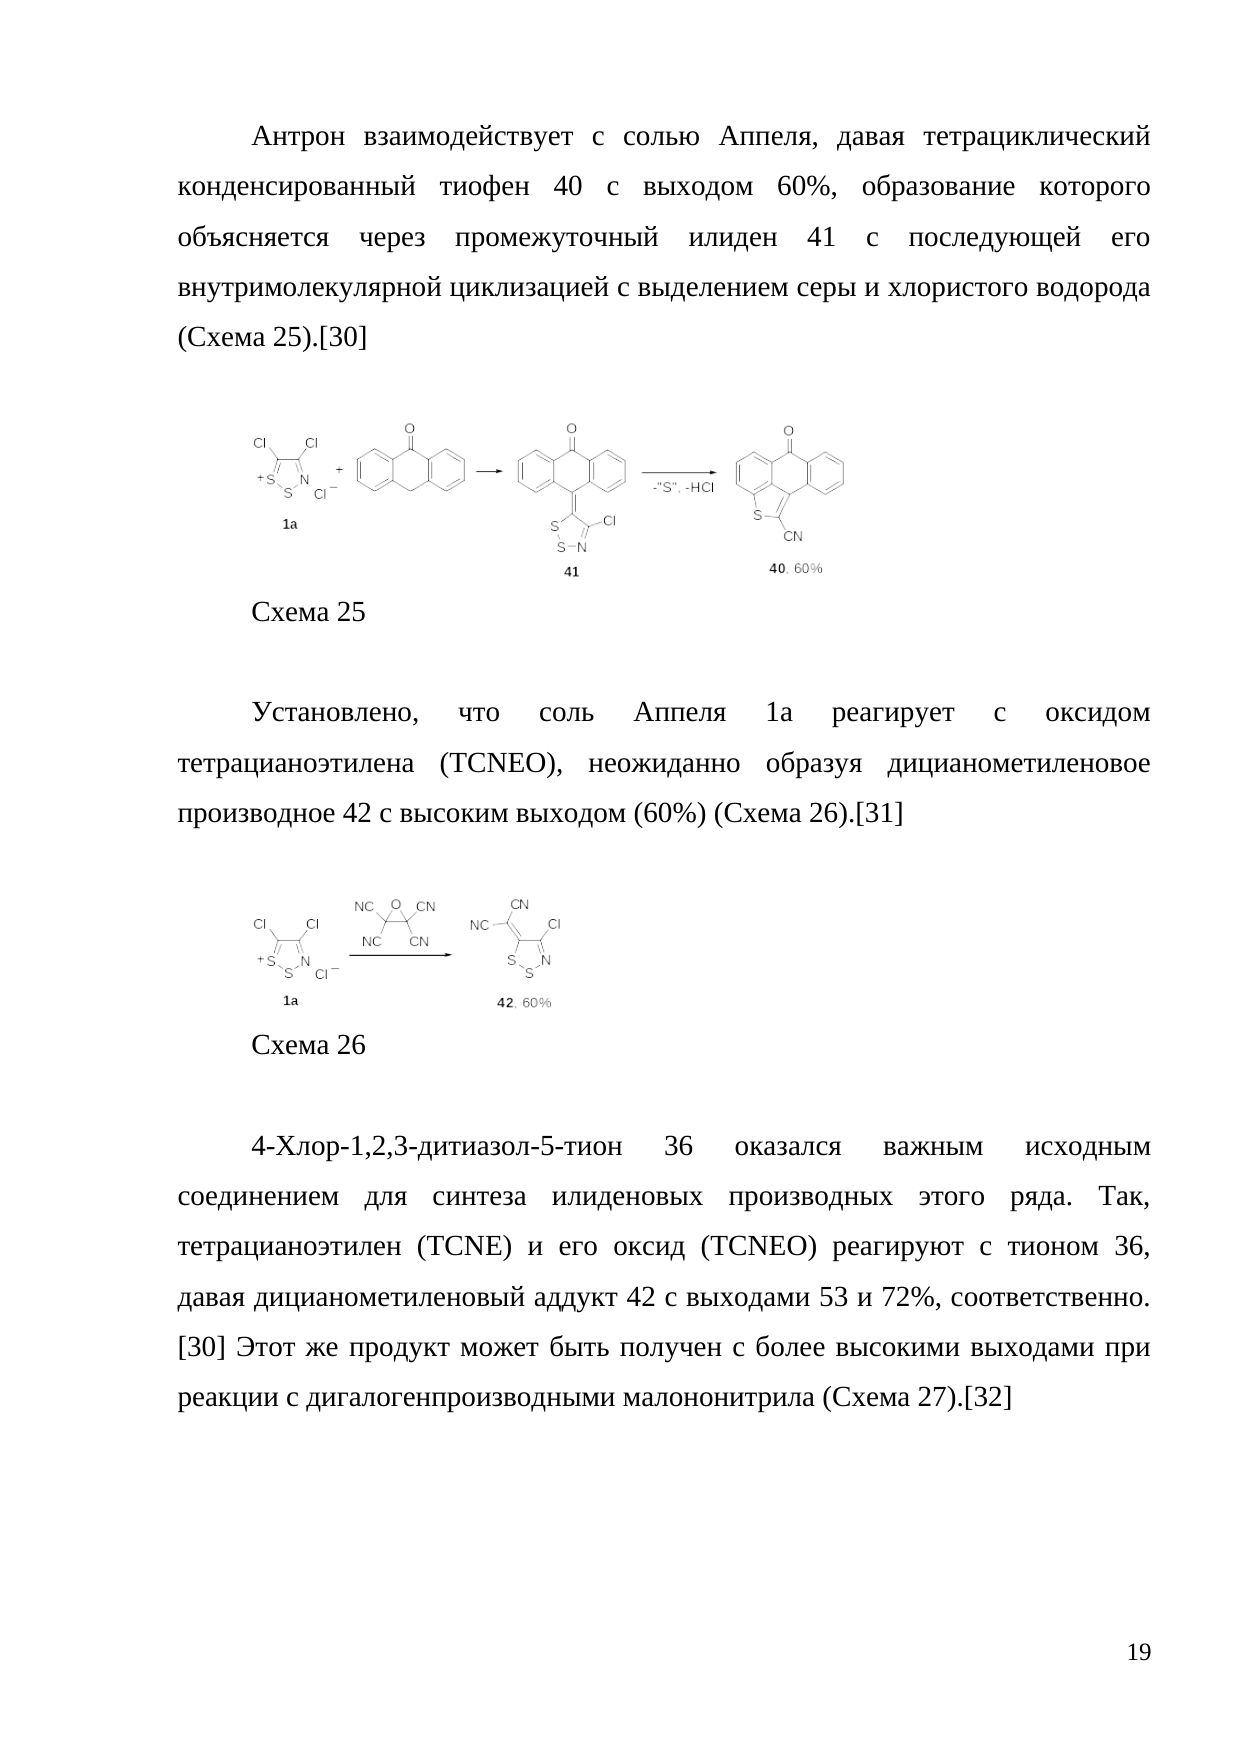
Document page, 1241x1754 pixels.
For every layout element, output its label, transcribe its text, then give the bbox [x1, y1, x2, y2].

text Установлено, что соль Аппеля 1а реагирует с оксидом тетрацианоэтилена (TCNEO), неожиданно образуя дицианометиленовое производное 42 с высоким выходом (60%) (Схема 26).[31] [177, 694, 1152, 828]
text Антрон взаимодействует с солью Аппеля, давая тетрациклический конденсированный тиофен 40 с выходом 60%, образование которого объясняется через промежуточный илиден 41 с последующей его внутримолекулярной циклизацией с выделением серы и хлористого водорода (Схема 25).[30] [177, 118, 1152, 353]
text Схема 25 [177, 594, 1152, 627]
text Схема 26 [177, 1027, 1152, 1061]
text 4-Хлор-1,2,3-дитиазол-5-тион 36 оказался важным исходным соединением для синтеза илиденовых производных этого ряда. Так, тетрацианоэтилен (TCNE) и его оксид (TCNEO) реагируют с тионом 36, давая дицианометиленовый аддукт 42 с выходами 53 и 72%, соответственно.[30] Этот же продукт может быть получен с более высокими выходами при реакции с дигалогенпроизводными малононитрила (Схема 27).[32] [177, 1128, 1152, 1413]
